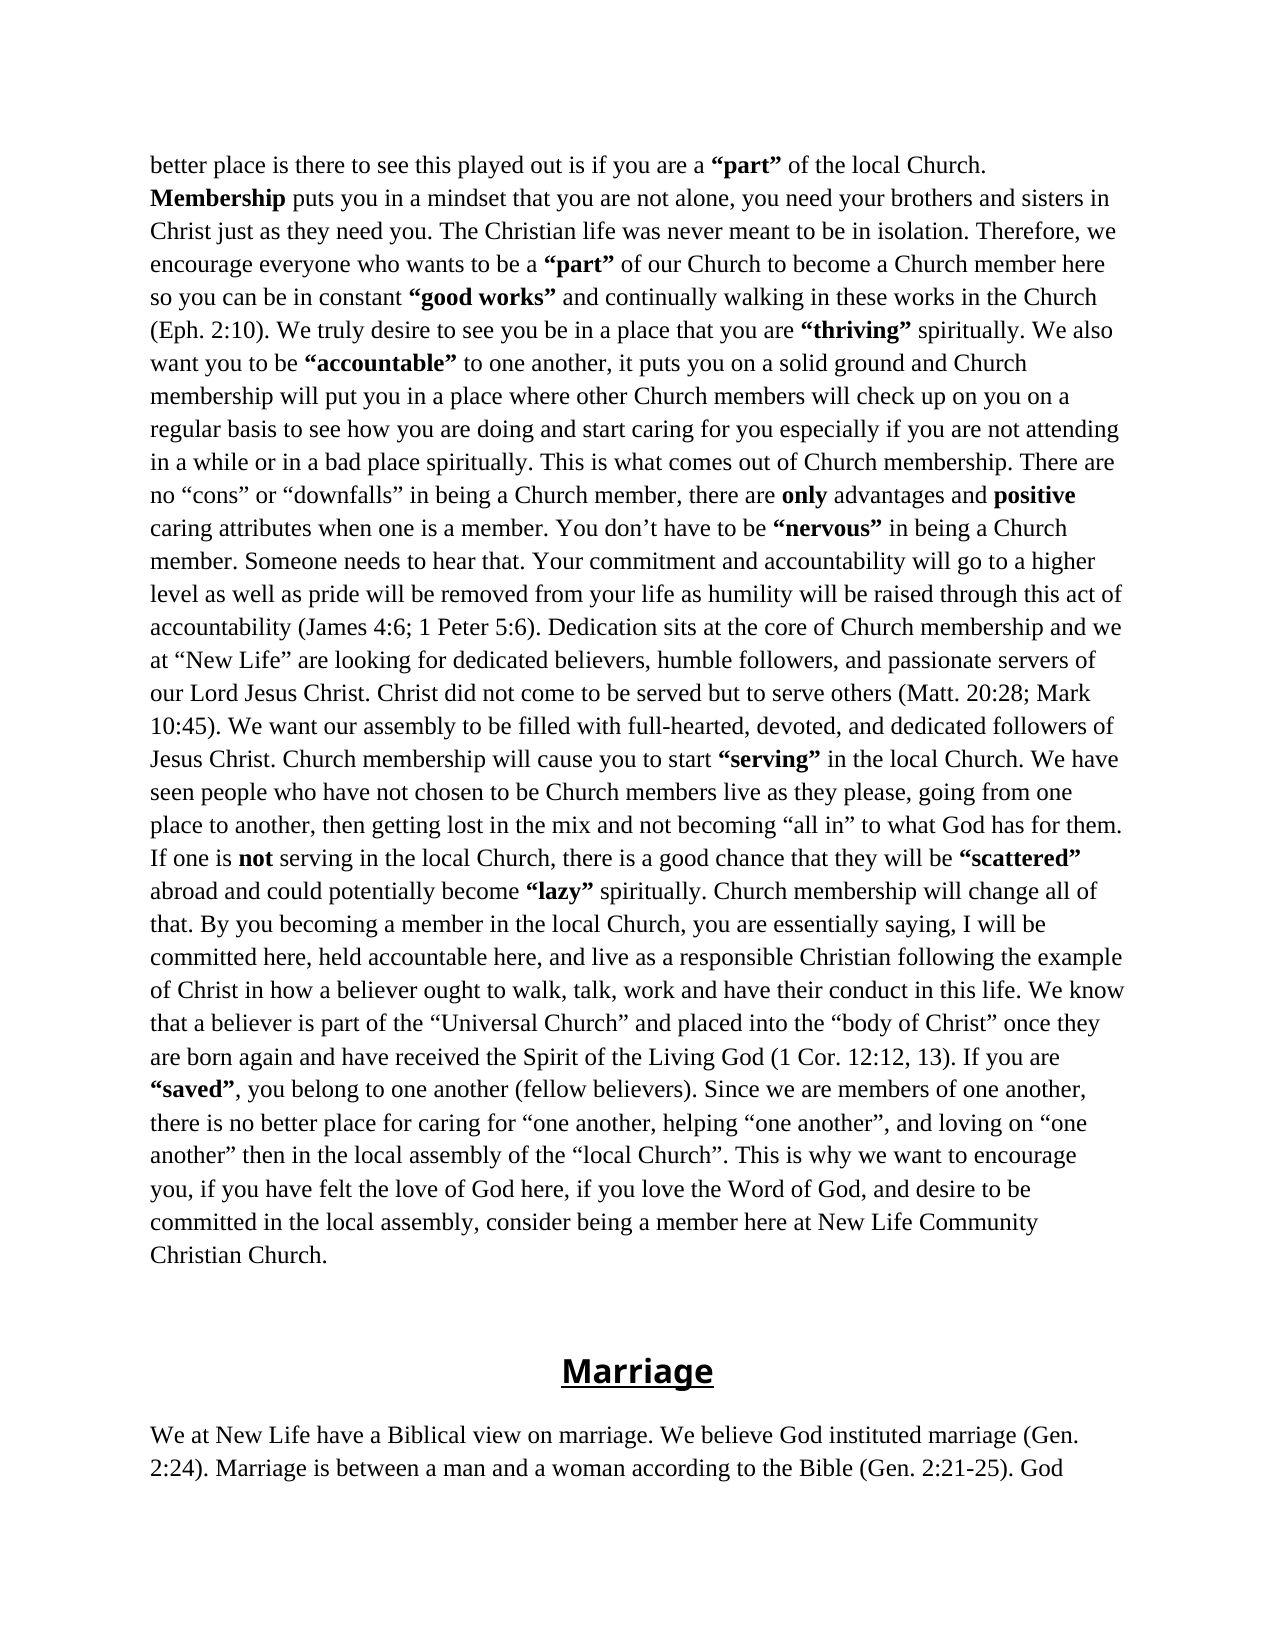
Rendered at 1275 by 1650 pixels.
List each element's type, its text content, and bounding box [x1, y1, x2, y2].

text Marriage [150, 1347, 1125, 1393]
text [150, 1420, 1125, 1482]
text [150, 150, 1125, 1268]
